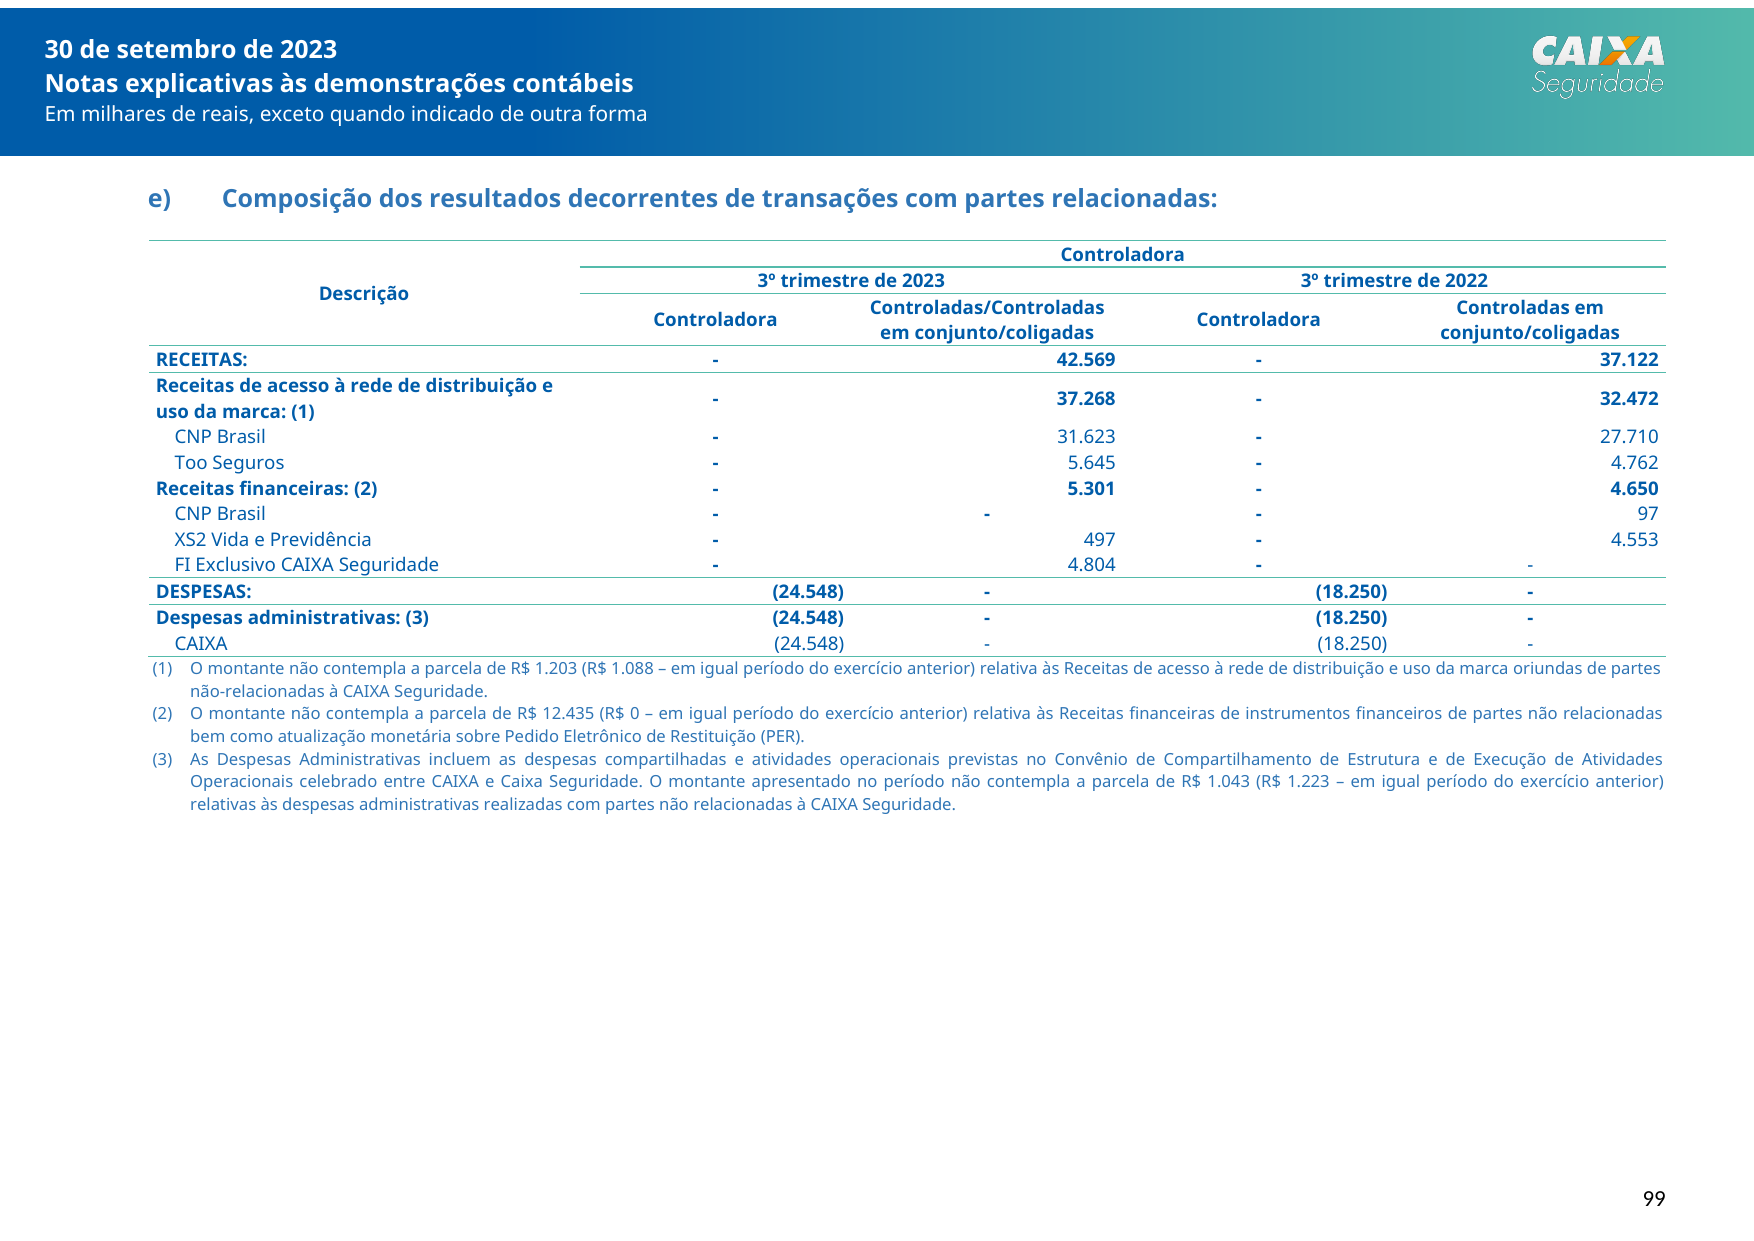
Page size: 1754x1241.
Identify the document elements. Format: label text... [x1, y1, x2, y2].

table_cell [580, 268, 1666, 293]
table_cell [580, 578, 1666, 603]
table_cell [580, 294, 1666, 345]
list As Despesas Administrativas incluem as despesas compartilhadas e atividades operacionais previstas no Convênio de Compartilhamento de Estrutura e de Execução de Atividades Operacionais celebrado entre CAIXA e Caixa Seguridade. O montante apresentado no período não contempla a parcela de R$ 1.043 (R$ 1.223 – em igual período do exercício anterior) relativas às despesas administrativas realizadas com partes não relacionadas à CAIXA Seguridade. [152, 747, 1665, 816]
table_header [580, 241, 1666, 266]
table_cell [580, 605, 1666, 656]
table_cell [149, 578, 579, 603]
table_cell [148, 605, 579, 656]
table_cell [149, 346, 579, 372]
list O montante não contempla a parcela de R$ 12.435 (R$ 0 – em igual período do exercício anterior) relativa às Receitas financeiras de instrumentos financeiros de partes não relacionadas bem como atualização monetária sobre Pedido Eletrônico de Restituição (PER). [152, 702, 1665, 747]
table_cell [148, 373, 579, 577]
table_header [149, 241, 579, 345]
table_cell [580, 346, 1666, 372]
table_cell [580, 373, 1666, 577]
list O montante não contempla a parcela de R$ 1.203 (R$ 1.088 – em igual período do exercício anterior) relativa às Receitas de acesso à rede de distribuição e uso da marca oriundas de partes não-relacionadas à CAIXA Seguridade. [152, 657, 1665, 702]
picture [1531, 34, 1666, 100]
list Composição dos resultados decorrentes de transações com partes relacionadas: [148, 181, 1665, 215]
